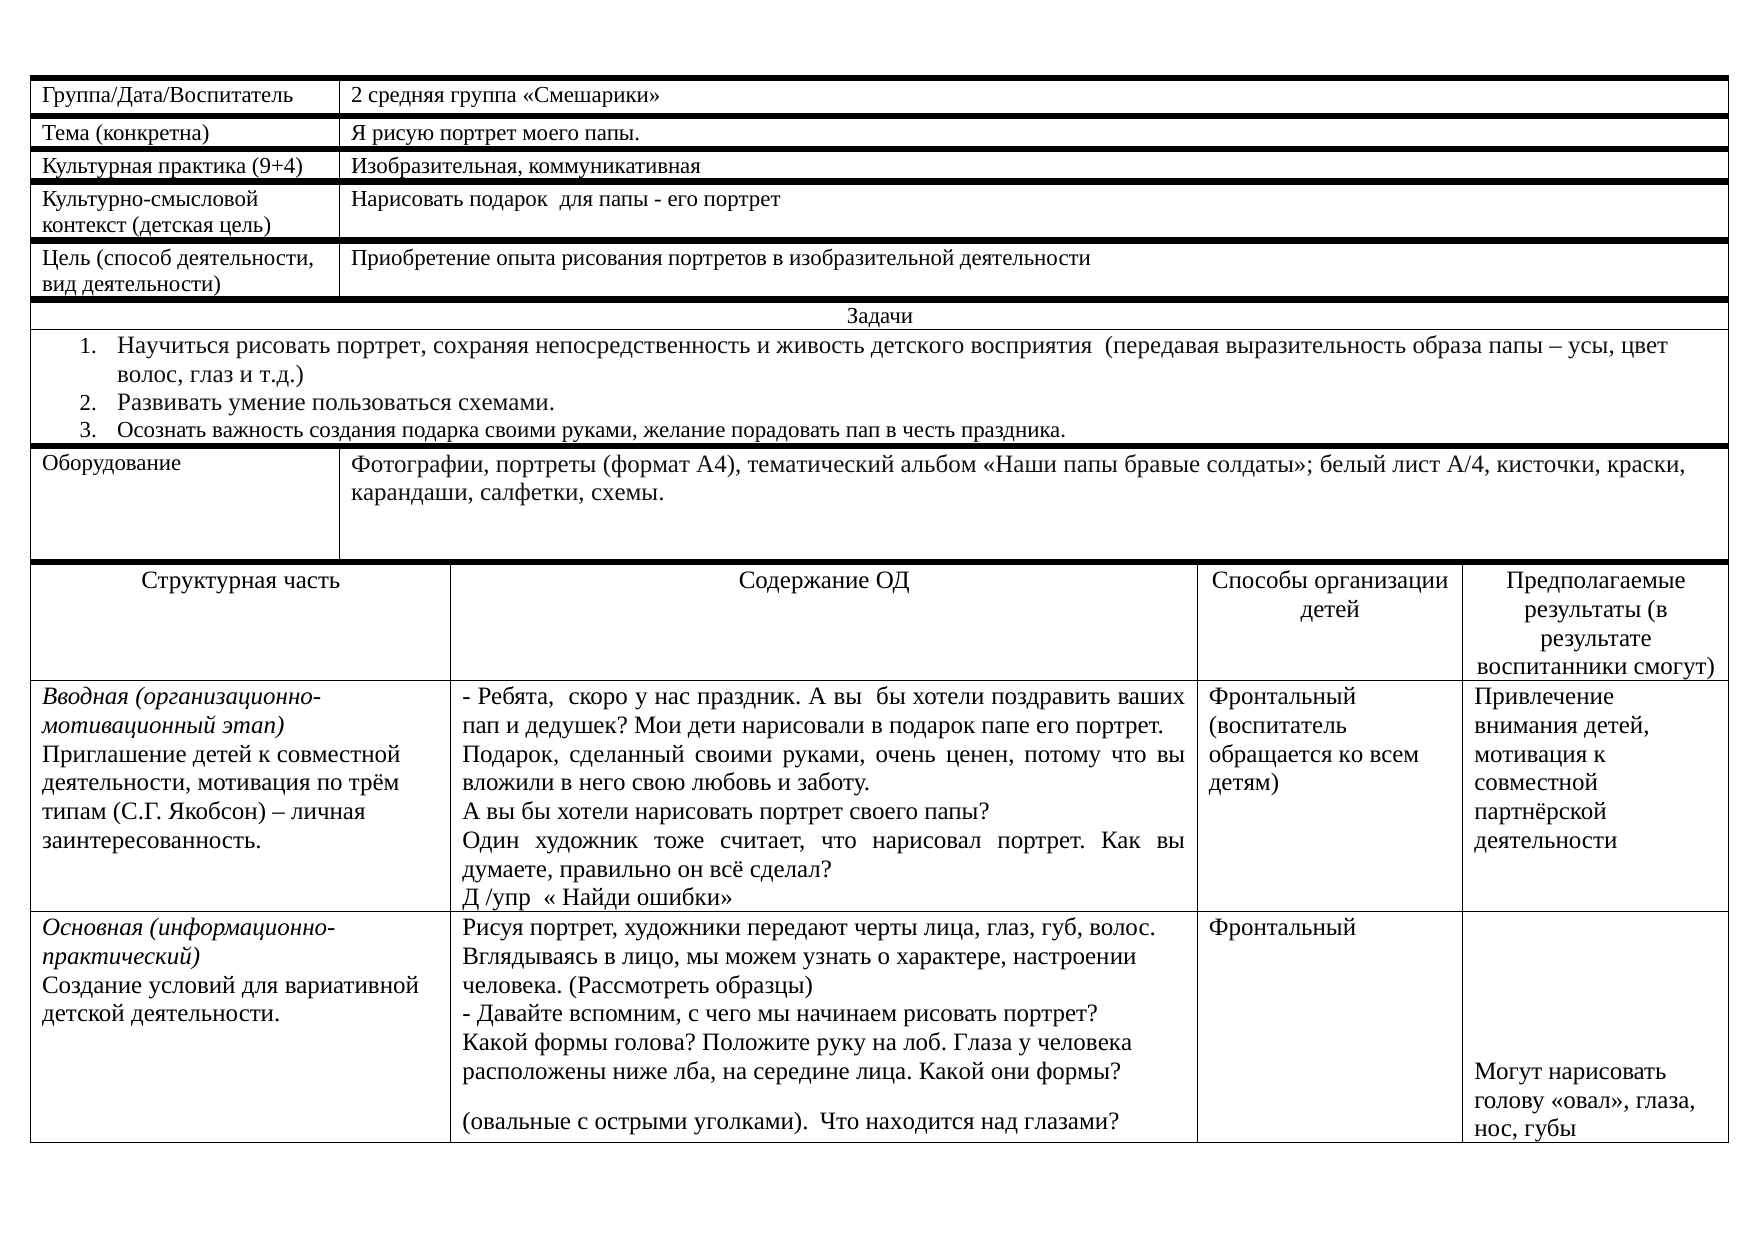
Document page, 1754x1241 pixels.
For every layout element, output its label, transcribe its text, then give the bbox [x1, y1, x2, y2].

table_cell Культурно-смысловой контекст (детская цель) [31, 185, 339, 237]
table_cell Фронтальный [1198, 912, 1462, 1142]
table_header Группа/Дата/Воспитатель [31, 81, 339, 113]
table_cell Изобразительная, коммуникативная [340, 152, 1728, 178]
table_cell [1463, 912, 1728, 1142]
table_cell Тема (конкретна) [31, 119, 339, 146]
table_cell Фотографии, портреты (формат А4), тематический альбом «Наши папы бравые солдаты»; белый лист А/4, кисточки, краски, карандаши, салфетки, схемы. [340, 449, 1728, 559]
table_cell Фронтальный (воспитатель обращается ко всем детям) [1198, 681, 1462, 911]
table_cell Я рисую портрет моего папы. [340, 119, 1728, 146]
table_cell Нарисовать подарок для папы - его портрет [340, 185, 1728, 237]
table_cell Приобретение опыта рисования портретов в изобразительной деятельности [340, 244, 1728, 296]
table_cell Цель (способ деятельности, вид деятельности) [31, 244, 339, 296]
table_cell Оборудование [31, 449, 339, 559]
table_header 2 средняя группа «Смешарики» [340, 81, 1728, 113]
table_cell Способы организации детей [1198, 565, 1462, 680]
table_cell - Ребята, скоро у нас праздник. А вы бы хотели поздравить ваших пап и дедушек? Мои дети нарисовали в подарок папе его портрет. Подарок, сделанный своими руками, очень ценен, потому что вы вложили в него свою любовь и заботу. А вы бы хотели нарисовать портрет своего папы? Один художник тоже считает, что нарисовал портрет. Как вы думаете, правильно он всё сделал? Д /упр « Найди ошибки» [451, 681, 1197, 911]
table_cell Задачи [31, 303, 1728, 329]
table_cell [451, 912, 1197, 1142]
table_cell Культурная практика (9+4) [31, 152, 339, 178]
table_cell Привлечение внимания детей, мотивация к совместной партнёрской деятельности [1463, 681, 1728, 911]
table_cell Вводная (организационно-мотивационный этап) Приглашение детей к совместной деятельности, мотивация по трём типам (С.Г. Якобсон) – личная заинтересованность. [31, 681, 450, 911]
table_cell Структурная часть [31, 565, 450, 680]
table_cell Научиться рисовать портрет, сохраняя непосредственность и живость детского восприятия (передавая выразительность образа папы – усы, цвет волос, глаз и т.д.) Развивать умение пользоваться схемами. Осознать важность создания подарка своими руками, желание порадовать пап в честь праздника. [31, 330, 1728, 442]
table_cell Содержание ОД [451, 565, 1197, 680]
table_cell Предполагаемые результаты (в результате воспитанники смогут) [1463, 565, 1728, 680]
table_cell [31, 912, 450, 1142]
